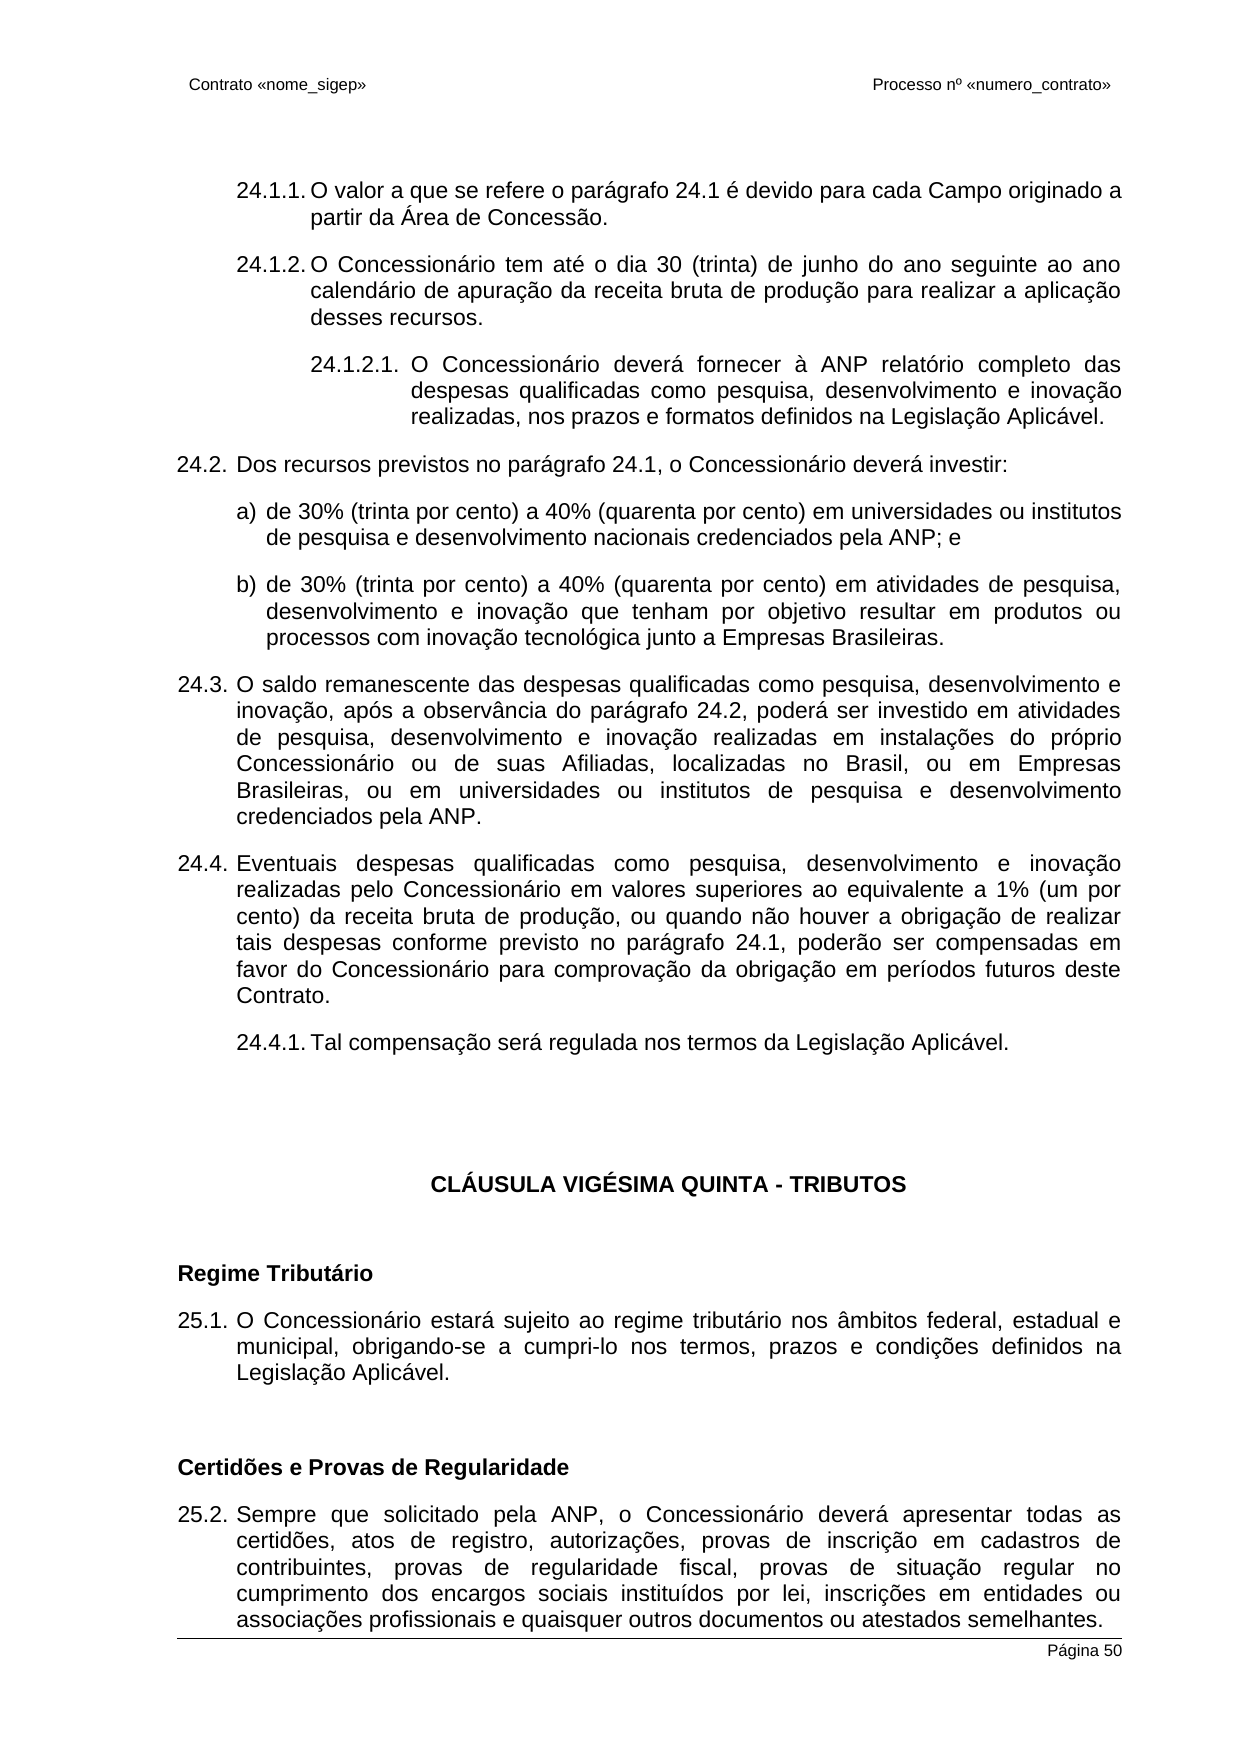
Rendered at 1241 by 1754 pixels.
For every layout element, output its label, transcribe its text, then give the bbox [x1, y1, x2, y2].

text Cláusula Vigésima Quinta - Tributos [177, 1171, 1122, 1197]
text O valor a que se refere o parágrafo 24.1 é devido para cada Campo originado a partir da Área de Concessão. [236, 177, 1122, 230]
text O Concessionário estará sujeito ao regime tributário nos âmbitos federal, estadual e municipal, obrigando-se a cumpri-lo nos termos, prazos e condições definidos na Legislação Aplicável. [177, 1307, 1122, 1386]
text Certidões e Provas de Regularidade [177, 1454, 1122, 1480]
list de 30% (trinta por cento) a 40% (quarenta por cento) em atividades de pesquisa, desenvolvimento e inovação que tenham por objetivo resultar em produtos ou processos com inovação tecnológica junto a Empresas Brasileiras. [236, 571, 1122, 650]
text Sempre que solicitado pela ANP, o Concessionário deverá apresentar todas as certidões, atos de registro, autorizações, provas de inscrição em cadastros de contribuintes, provas de regularidade fiscal, provas de situação regular no cumprimento dos encargos sociais instituídos por lei, inscrições em entidades ou associações profissionais e quaisquer outros documentos ou atestados semelhantes. [177, 1501, 1122, 1633]
text O Concessionário deverá fornecer à ANP relatório completo das despesas qualificadas como pesquisa, desenvolvimento e inovação realizadas, nos prazos e formatos definidos na Legislação Aplicável. [310, 351, 1122, 430]
list de 30% (trinta por cento) a 40% (quarenta por cento) em universidades ou institutos de pesquisa e desenvolvimento nacionais credenciados pela ANP; e [236, 498, 1122, 550]
text Dos recursos previstos no parágrafo 24.1, o Concessionário deverá investir: [176, 451, 1122, 477]
text O saldo remanescente das despesas qualificadas como pesquisa, desenvolvimento e inovação, após a observância do parágrafo 24.2, poderá ser investido em atividades de pesquisa, desenvolvimento e inovação realizadas em instalações do próprio Concessionário ou de suas Afiliadas, localizadas no Brasil, ou em Empresas Brasileiras, ou em universidades ou institutos de pesquisa e desenvolvimento credenciados pela ANP. [177, 671, 1122, 829]
text Regime Tributário [177, 1259, 1122, 1286]
text Eventuais despesas qualificadas como pesquisa, desenvolvimento e inovação realizadas pelo Concessionário em valores superiores ao equivalente a 1% (um por cento) da receita bruta de produção, ou quando não houver a obrigação de realizar tais despesas conforme previsto no parágrafo 24.1, poderão ser compensadas em favor do Concessionário para comprovação da obrigação em períodos futuros deste Contrato. [177, 850, 1122, 1008]
text Tal compensação será regulada nos termos da Legislação Aplicável. [236, 1029, 1122, 1055]
text O Concessionário tem até o dia 30 (trinta) de junho do ano seguinte ao ano calendário de apuração da receita bruta de produção para realizar a aplicação desses recursos. [236, 251, 1122, 330]
